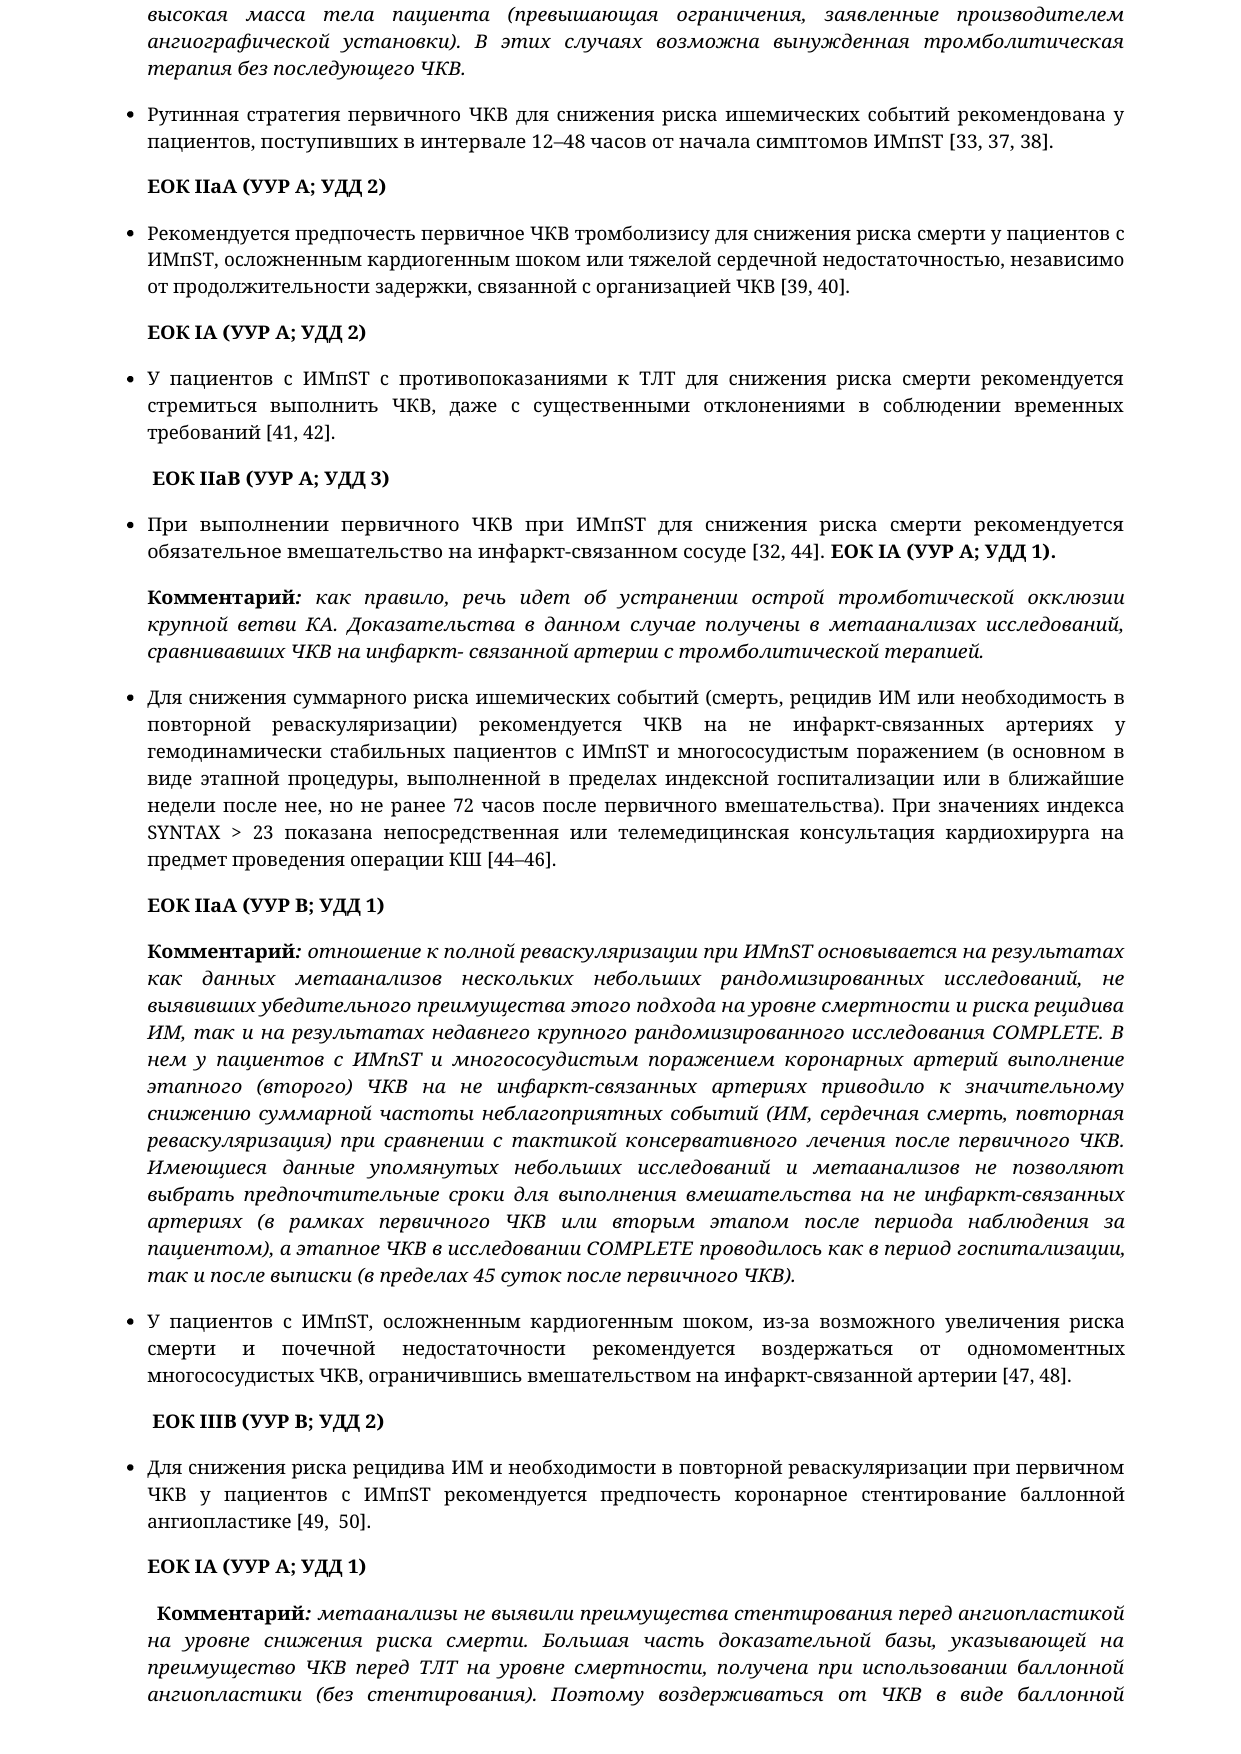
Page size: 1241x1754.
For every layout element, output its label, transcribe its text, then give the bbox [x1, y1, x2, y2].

text Для снижения суммарного риска ишемических событий (смерть, рецидив ИМ или необходимость в повторной реваскуляризации) рекомендуется ЧКВ на не инфаркт-связанных артериях у гемодинамически стабильных пациентов с ИМпST и многососудистым поражением (в основном в виде этапной процедуры, выполненной в пределах индексной госпитализации или в ближайшие недели после нее, но не ранее 72 часов после первичного вмешательства). При значениях индекса SYNTAX > 23 показана непосредственная или телемедицинская консультация кардиохирурга на предмет проведения операции КШ [44–46]. [147, 684, 1126, 872]
subtitle ЕОК IIaA (УУР A; УДД 2) [147, 174, 1240, 199]
text Комментарий: отношение к полной реваскуляризации при ИМпST основывается на результатах как данных метаанализов нескольких небольших рандомизированных исследований, не выявивших убедительного преимущества этого подхода на уровне смертности и риска рецидива ИМ, так и на результатах недавнего крупного рандомизированного исследования COMPLETE. В нем у пациентов с ИМпST и многососудистым поражением коронарных артерий выполнение этапного (второго) ЧКВ на не инфаркт-связанных артериях приводило к значительному снижению суммарной частоты неблагоприятных событий (ИМ, сердечная смерть, повторная реваскуляризация) при сравнении с тактикой консервативного лечения после первичного ЧКВ. Имеющиеся данные упомянутых небольших исследований и метаанализов не позволяют выбрать предпочтительные сроки для выполнения вмешательства на не инфаркт-связанных артериях (в рамках первичного ЧКВ или вторым этапом после периода наблюдения за пациентом), а этапное ЧКВ в исследовании COMPLETE проводилось как в период госпитализации, так и после выписки (в пределах 45 суток после первичного ЧКВ). [147, 938, 1126, 1287]
text Комментарий: как правило, речь идет об устранении острой тромботической окклюзии крупной ветви КА. Доказательства в данном случае получены в метаанализах исследований, сравнивавших ЧКВ на инфаркт- связанной артерии с тромболитической терапией. [147, 584, 1126, 664]
text У пациентов c ИМпST с противопоказаниями к ТЛТ для снижения риска смерти рекомендуется стремиться выполнить ЧКВ, даже с существенными отклонениями в соблюдении временных требований [41, 42]. [147, 366, 1125, 445]
subtitle ЕОК IIaB (УУР А; УДД 3) [152, 466, 1240, 491]
text Для снижения риска рецидива ИМ и необходимости в повторной реваскуляризации при первичном ЧКВ у пациентов с ИМпST рекомендуется предпочесть коронарное стентирование баллонной ангиопластике [49, 50]. [147, 1454, 1126, 1533]
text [147, 1600, 1126, 1706]
text При выполнении первичного ЧКВ при ИМпST для снижения риска смерти рекомендуется обязательное вмешательство на инфаркт-связанном сосуде [32, 44]. ЕОК IA (УУР A; УДД 1). [147, 512, 1126, 564]
text У пациентов с ИМпST, осложненным кардиогенным шоком, из-за возможного увеличения риска смерти и почечной недостаточности рекомендуется воздержаться от одномоментных многососудистых ЧКВ, ограничившись вмешательством на инфаркт-связанной артерии [47, 48]. [147, 1308, 1126, 1388]
subtitle ЕОК IIаA (УУР B; УДД 1) [147, 892, 1240, 918]
text Рекомендуется предпочесть первичное ЧКВ тромболизису для снижения риска смерти у пациентов с ИМпST, осложненным кардиогенным шоком или тяжелой сердечной недостаточностью, независимо от продолжительности задержки, связанной с организацией ЧКВ [39, 40]. [147, 220, 1126, 299]
subtitle ЕОК IIIB (УУР B; УДД 2) [152, 1408, 1240, 1433]
text высокая масса тела пациента (превышающая ограничения, заявленные производителем ангиографической установки). В этих случаях возможна вынужденная тромболитическая терапия без последующего ЧКВ. [147, 1, 1125, 81]
subtitle ЕОК IA (УУР A; УДД 2) [147, 320, 1240, 345]
subtitle ЕОК IA (УУР А; УДД 1) [147, 1554, 1240, 1579]
text Рутинная стратегия первичного ЧКВ для снижения риска ишемических событий рекомендована у пациентов, поступивших в интервале 12–48 часов от начала симптомов ИМпST [33, 37, 38]. [147, 101, 1125, 153]
